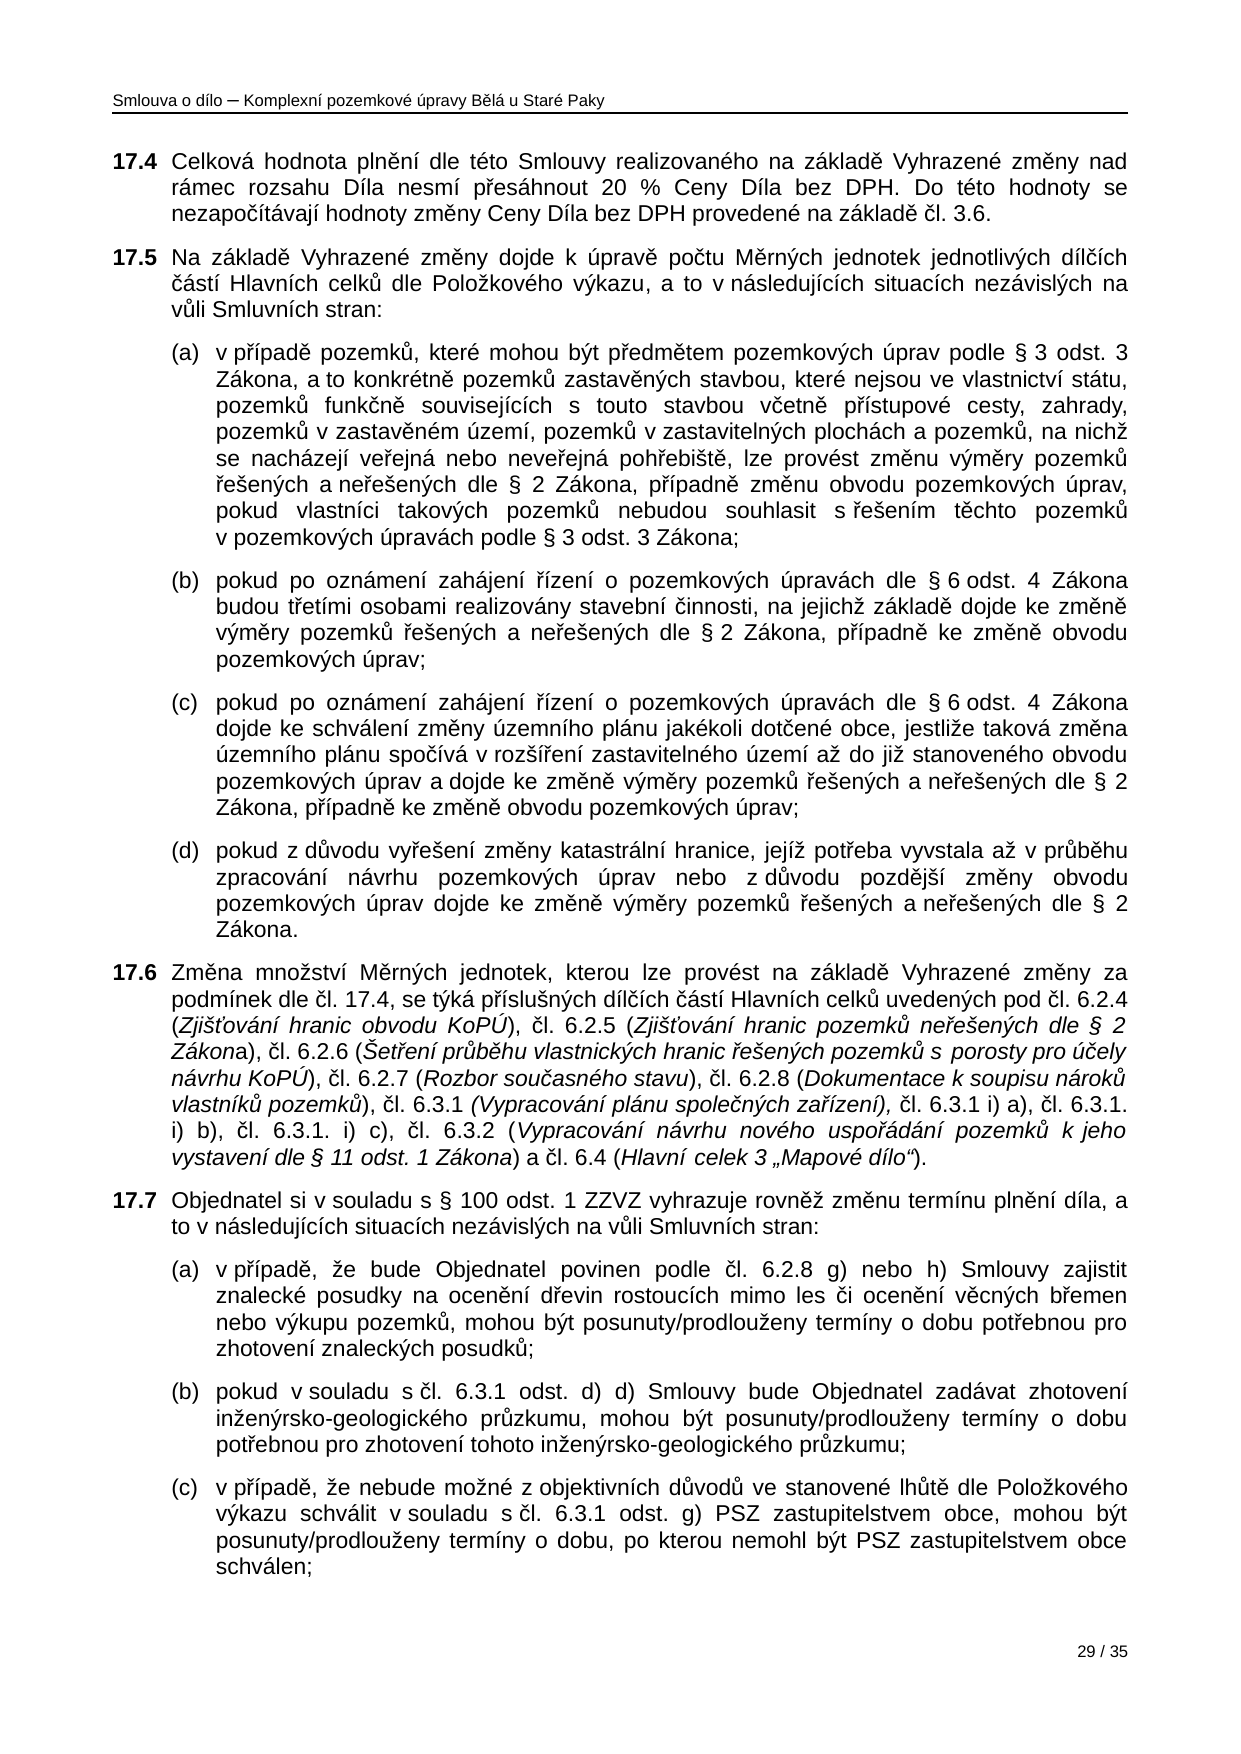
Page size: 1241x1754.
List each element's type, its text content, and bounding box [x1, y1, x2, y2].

text Změna množství Měrných jednotek, kterou lze provést na základě Vyhrazené změny za podmínek dle čl. 17.4, se týká příslušných dílčích částí Hlavních celků uvedených pod čl. 6.2.4 (Zjišťování hranic obvodu KoPÚ), čl. 6.2.5 (Zjišťování hranic pozemků neřešených dle § 2 Zákona), čl. 6.2.6 (Šetření průběhu vlastnických hranic řešených pozemků s porosty pro účely návrhu KoPÚ), čl. 6.2.7 (Rozbor současného stavu), čl. 6.2.8 (Dokumentace k soupisu nároků vlastníků pozemků), čl. 6.3.1 (Vypracování plánu společných zařízení), čl. 6.3.1 i) a), čl. 6.3.1. i) b), čl. 6.3.1. i) c), čl. 6.3.2 (Vypracování návrhu nového uspořádání pozemků k jeho vystavení dle § 11 odst. 1 Zákona) a čl. 6.4 (Hlavní celek 3 „Mapové dílo“). [112, 959, 1128, 1170]
list v případě pozemků, které mohou být předmětem pozemkových úprav podle § 3 odst. 3 Zákona, a to konkrétně pozemků zastavěných stavbou, které nejsou ve vlastnictví státu, pozemků funkčně souvisejících s touto stavbou včetně přístupové cesty, zahrady, pozemků v zastavěném území, pozemků v zastavitelných plochách a pozemků, na nichž se nacházejí veřejná nebo neveřejná pohřebiště, lze provést změnu výměry pozemků řešených a neřešených dle § 2 Zákona, případně změnu obvodu pozemkových úprav, pokud vlastníci takových pozemků nebudou souhlasit s řešením těchto pozemků v pozemkových úpravách podle § 3 odst. 3 Zákona; [171, 339, 1128, 550]
list v případě, že bude Objednatel povinen podle čl. 6.2.8 g) nebo h) Smlouvy zajistit znalecké posudky na ocenění dřevin rostoucích mimo les či ocenění věcných břemen nebo výkupu pozemků, mohou být posunuty/prodlouženy termíny o dobu potřebnou pro zhotovení znaleckých posudků; [171, 1256, 1128, 1362]
list pokud v souladu s čl. 6.3.1 odst. d) Smlouvy bude Objednatel zadávat zhotovení inženýrsko-geologického průzkumu, mohou být posunuty/prodlouženy termíny o dobu potřebnou pro zhotovení tohoto inženýrsko-geologického průzkumu; [171, 1378, 1128, 1457]
list pokud z důvodu vyřešení změny katastrální hranice, jejíž potřeba vyvstala až v průběhu zpracování návrhu pozemkových úprav nebo z důvodu pozdější změny obvodu pozemkových úprav dojde ke změně výměry pozemků řešených a neřešených dle § 2 Zákona. [171, 837, 1128, 943]
text Na základě Vyhrazené změny dojde k úpravě počtu Měrných jednotek jednotlivých dílčích částí Hlavních celků dle Položkového výkazu, a to v následujících situacích nezávislých na vůli Smluvních stran: [112, 243, 1128, 322]
text Objednatel si v souladu s § 100 odst. 1 ZZVZ vyhrazuje rovněž změnu termínu plnění díla, a to v následujících situacích nezávislých na vůli Smluvních stran: [112, 1187, 1128, 1239]
text Celková hodnota plnění dle této Smlouvy realizovaného na základě Vyhrazené změny nad rámec rozsahu Díla nesmí přesáhnout 20 % Ceny Díla bez DPH. Do této hodnoty se nezapočítávají hodnoty změny Ceny Díla bez DPH provedené na základě čl. 3.6. [112, 148, 1128, 227]
list v případě, že nebude možné z objektivních důvodů ve stanovené lhůtě dle Položkového výkazu schválit v souladu s čl. 6.3.1 odst. g) PSZ zastupitelstvem obce, mohou být posunuty/prodlouženy termíny o dobu, po kterou nemohl být PSZ zastupitelstvem obce schválen; [171, 1474, 1128, 1579]
list pokud po oznámení zahájení řízení o pozemkových úpravách dle § 6 odst. 4 Zákona dojde ke schválení změny územního plánu jakékoli dotčené obce, jestliže taková změna územního plánu spočívá v rozšíření zastavitelného území až do již stanoveného obvodu pozemkových úprav a dojde ke změně výměry pozemků řešených a neřešených dle § 2 Zákona, případně ke změně obvodu pozemkových úprav; [171, 689, 1128, 821]
list pokud po oznámení zahájení řízení o pozemkových úpravách dle § 6 odst. 4 Zákona budou třetími osobami realizovány stavební činnosti, na jejichž základě dojde ke změně výměry pozemků řešených a neřešených dle § 2 Zákona, případně ke změně obvodu pozemkových úprav; [171, 567, 1128, 672]
